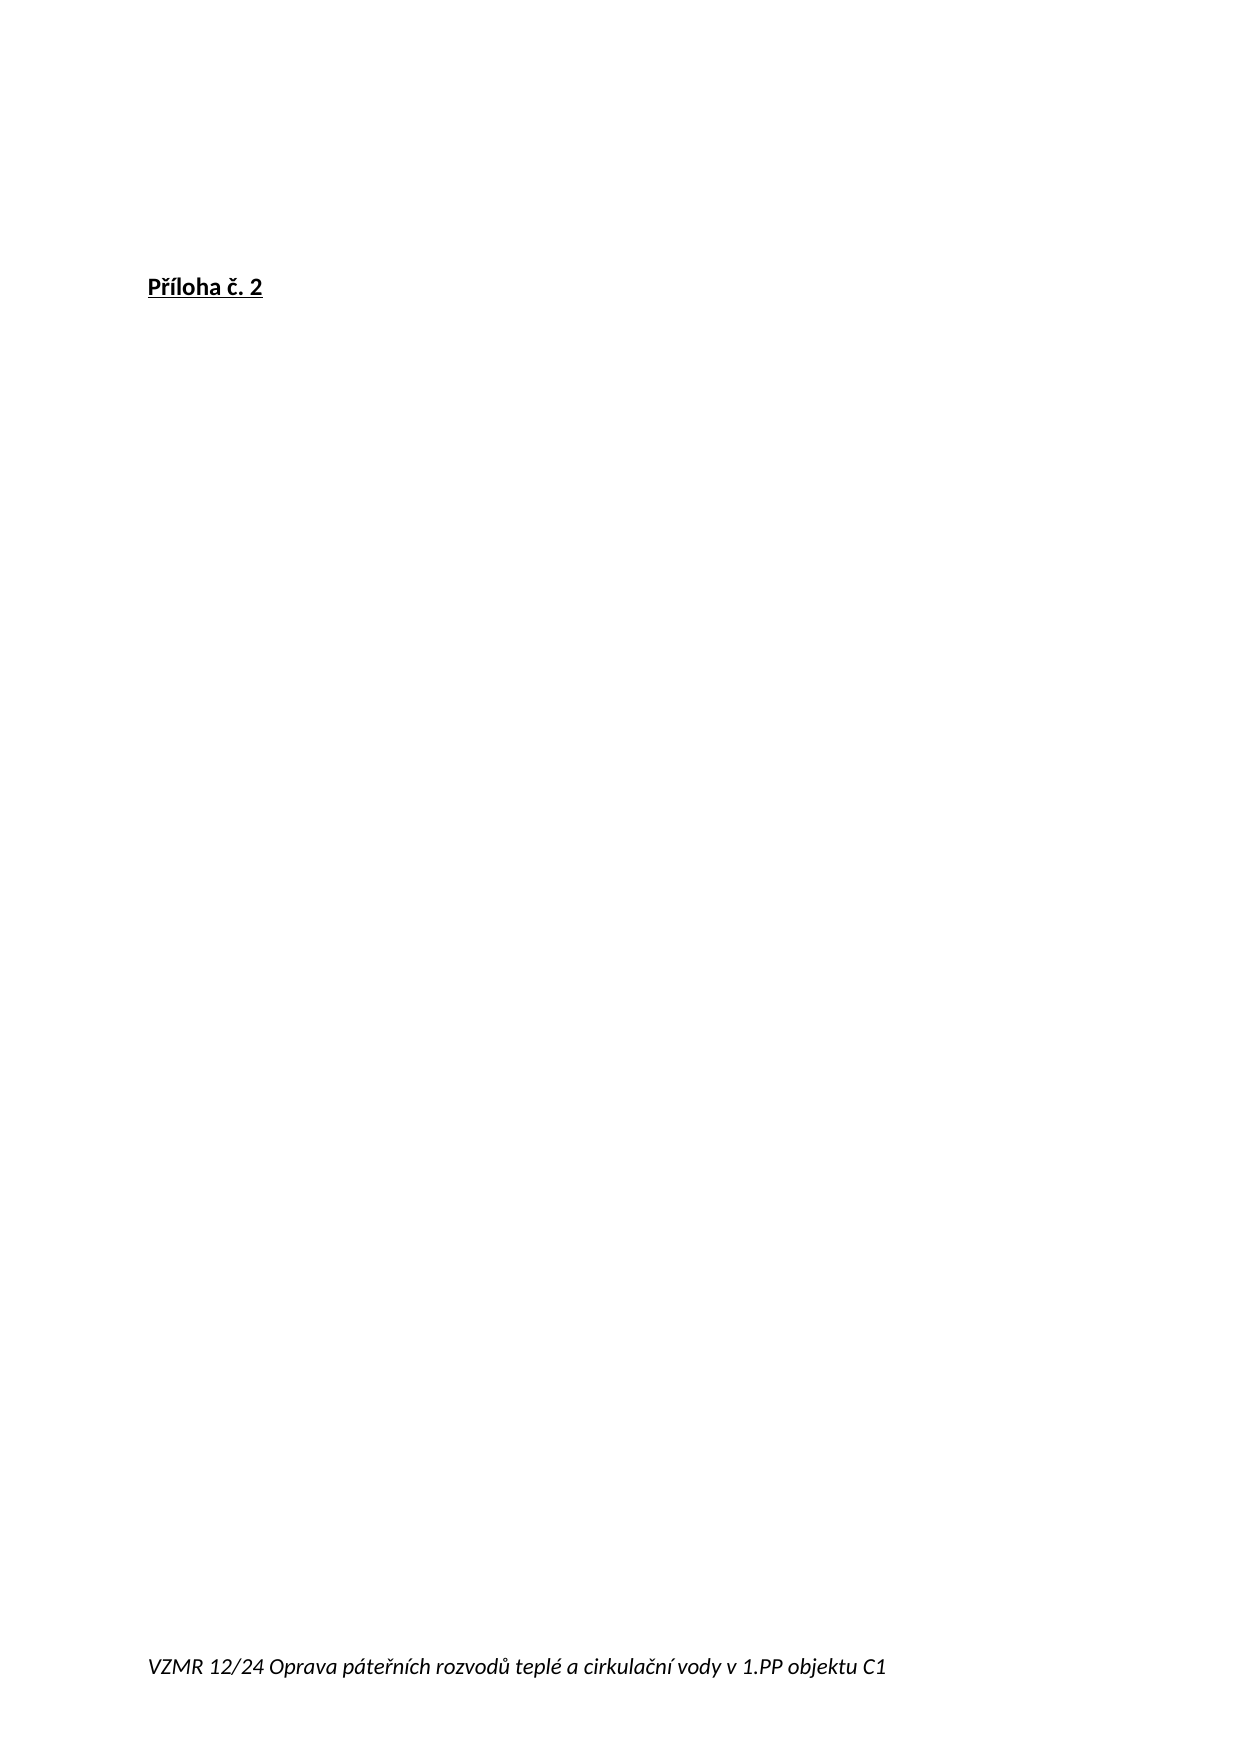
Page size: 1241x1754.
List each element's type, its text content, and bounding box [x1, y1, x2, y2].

text Příloha č. 2 [148, 271, 1092, 301]
